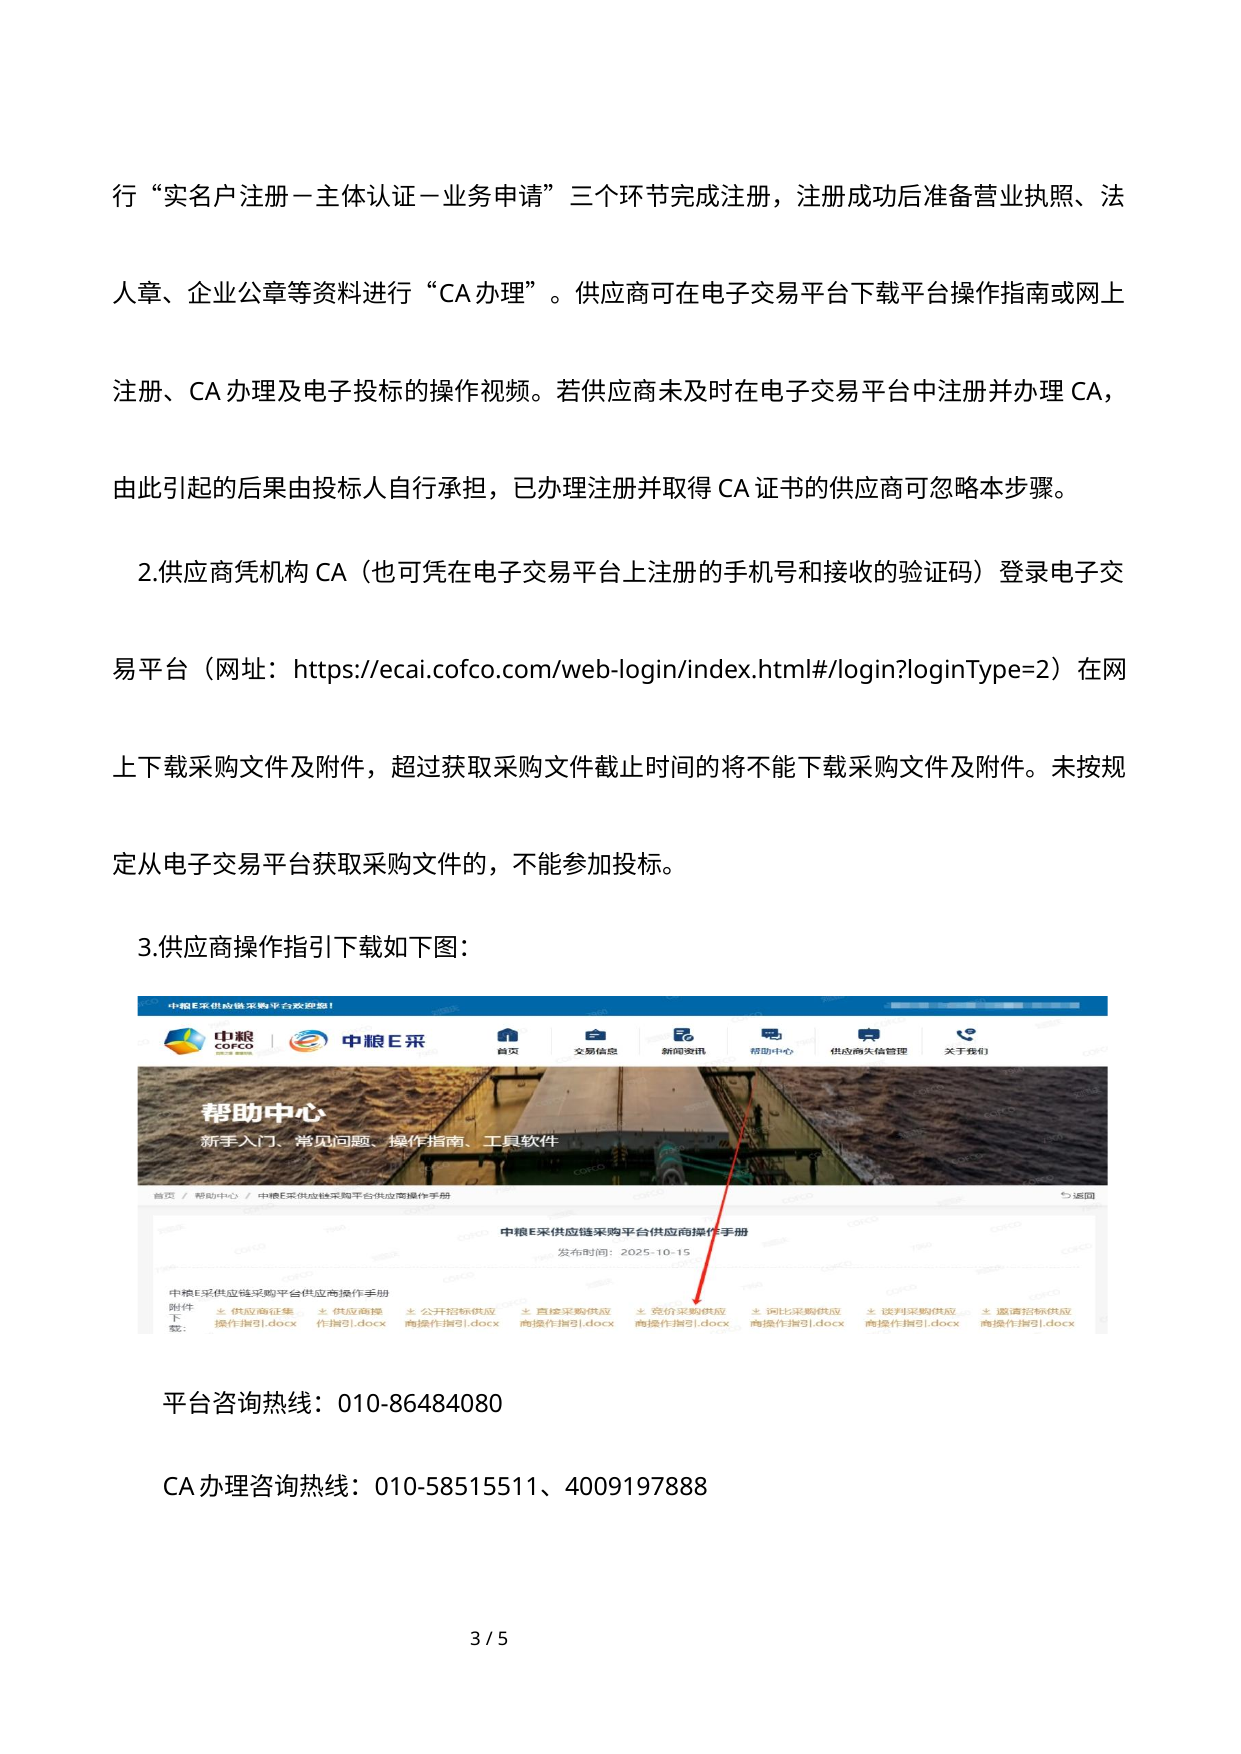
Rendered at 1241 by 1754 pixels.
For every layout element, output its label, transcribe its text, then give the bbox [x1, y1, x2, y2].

picture [137, 996, 1108, 1334]
text 3.供应商操作指引下载如下图： [112, 913, 1128, 978]
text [112, 162, 1128, 519]
text 平台咨询热线：010-86484080 [112, 1369, 1128, 1434]
text CA办理咨询热线：010-58515511、4009197888 [112, 1452, 1128, 1517]
text 2.供应商凭机构CA（也可凭在电子交易平台上注册的手机号和接收的验证码）登录电子交易平台（网址：https://ecai.cofco.com/web-login/index.html#/login?loginType=2）在网上下载采购文件及附件，超过获取采购文件截止时间的将不能下载采购文件及附件。未按规定从电子交易平台获取采购文件的，不能参加投标。 [112, 538, 1128, 895]
